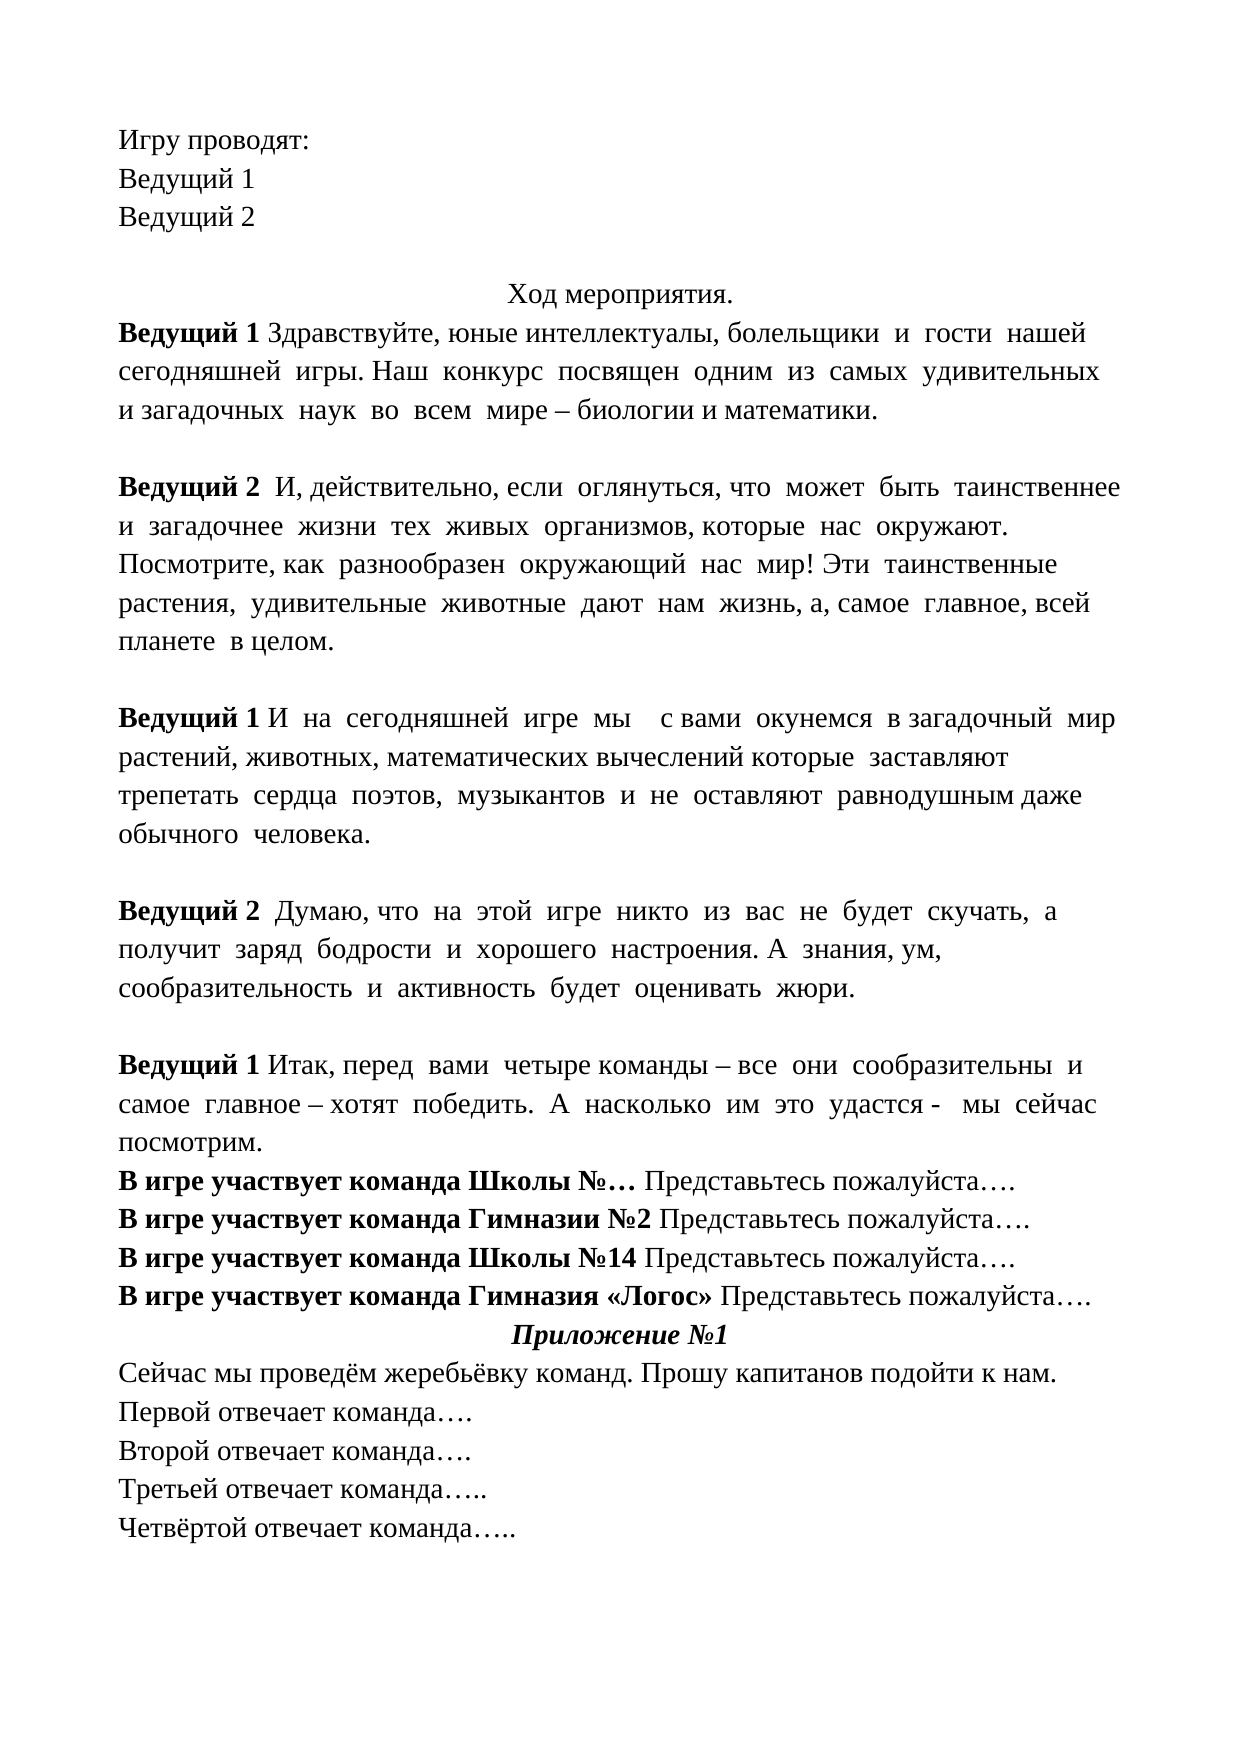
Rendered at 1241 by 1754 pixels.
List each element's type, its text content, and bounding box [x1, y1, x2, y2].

text Игру проводят: [118, 122, 1122, 156]
text Приложение №1 [118, 1317, 1122, 1351]
text Второй отвечает команда…. [118, 1433, 1122, 1466]
text Ведущий 1 И на сегодняшней игре мы с вами окунемся в загадочный мир растений, животных, математических вычеслений которые заставляют трепетать сердца поэтов, музыкантов и не оставляют равнодушным даже обычного человека. [118, 700, 1122, 849]
text Ведущий 2 И, действительно, если оглянуться, что может быть таинственнее и загадочнее жизни тех живых организмов, которые нас окружают. [118, 469, 1122, 541]
text В игре участвует команда Школы №14 Представьтесь пожалуйста…. [118, 1240, 1122, 1273]
text Ведущий 1 [118, 161, 1122, 194]
text Четвёртой отвечает команда….. [118, 1510, 1122, 1543]
text Ведущий 2 Думаю, что на этой игре никто из вас не будет скучать, а получит заряд бодрости и хорошего настроения. А знания, ум, сообразительность и активность будет оценивать жюри. [118, 893, 1122, 1004]
text Ведущий 1 Здравствуйте, юные интеллектуалы, болельщики и гости нашей сегодняшней игры. Наш конкурс посвящен одним из самых удивительных и загадочных наук во всем мире – биологии и математики. [118, 315, 1122, 426]
text Третьей отвечает команда….. [118, 1471, 1122, 1505]
text В игре участвует команда Гимназии №2 Представьтесь пожалуйста…. [118, 1201, 1122, 1235]
text Ведущий 1 Итак, перед вами четыре команды – все они сообразительны и самое главное – хотят победить. А насколько им это удастся - мы сейчас посмотрим. [118, 1047, 1122, 1158]
text В игре участвует команда Гимназия «Логос» Представьтесь пожалуйста…. [118, 1278, 1122, 1312]
text Посмотрите, как разнообразен окружающий нас мир! Эти таинственные растения, удивительные животные дают нам жизнь, а, самое главное, всей планете в целом. [118, 546, 1122, 657]
text Ход мероприятия. [118, 276, 1122, 310]
text Ведущий 2 [118, 199, 1122, 233]
text Сейчас мы проведём жеребьёвку команд. Прошу капитанов подойти к нам. [118, 1356, 1122, 1389]
text В игре участвует команда Школы №… Представьтесь пожалуйста…. [118, 1163, 1122, 1196]
text Первой отвечает команда…. [118, 1394, 1122, 1428]
